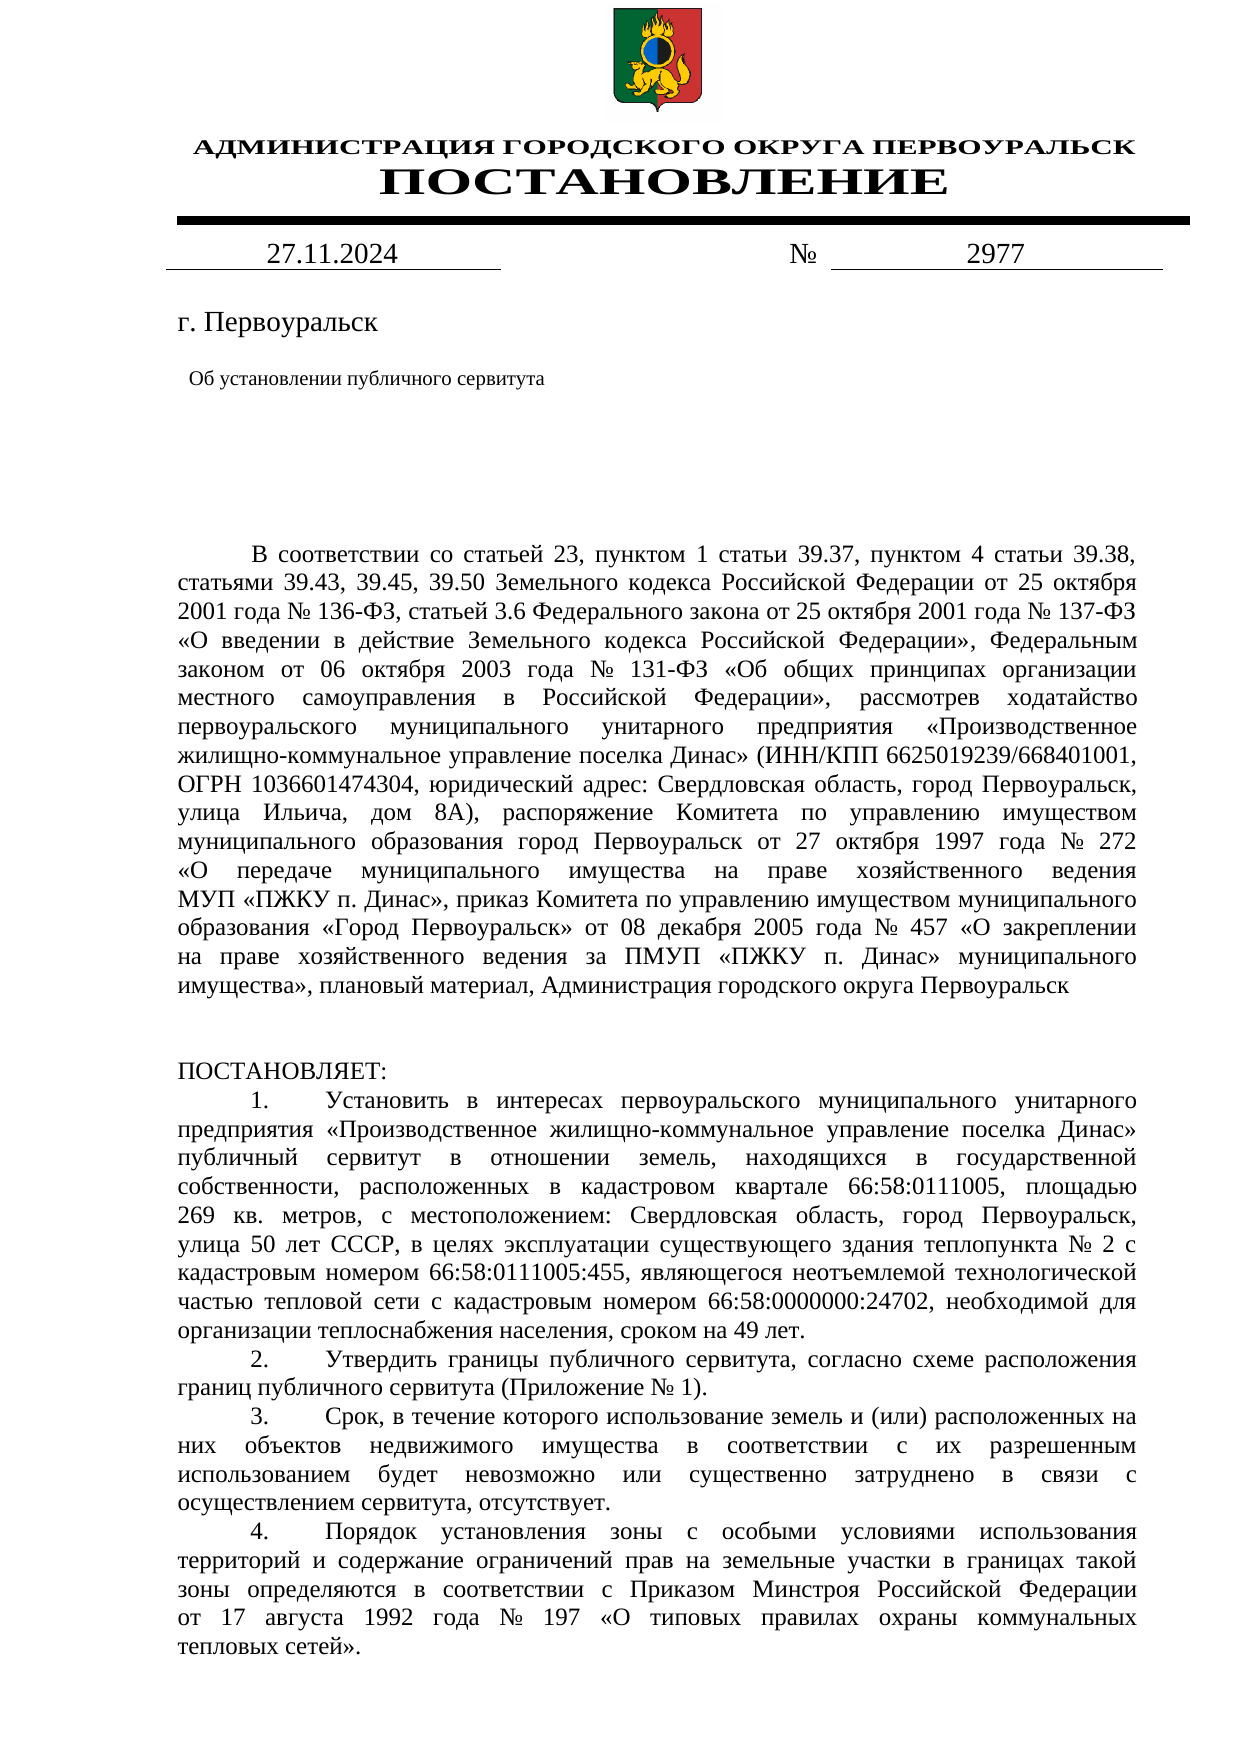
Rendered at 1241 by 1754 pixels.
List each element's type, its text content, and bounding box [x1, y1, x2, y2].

picture [605, 3, 722, 123]
table_header В соответствии со статьей 23, пунктом 1 статьи 39.37, пунктом 4 статьи 39.38, статьями 39.43, 39.45, 39.50 Земельного кодекса Российской Федерации от 25 октября 2001 года № 136-ФЗ, статьей 3.6 Федерального закона от 25 октября 2001 года № 137-ФЗ «О введении в действие Земельного кодекса Российской Федерации», Федеральным законом от 06 октября 2003 года № 131-ФЗ «Об общих принципах организации местного самоуправления в Российской Федерации», рассмотрев ходатайство первоуральского муниципального унитарного предприятия «Производственное жилищно-коммунальное управление поселка Динас» (ИНН/КПП 6625019239/668401001, ОГРН 1036601474304, юридический адрес: Свердловская область, город Первоуральск, улица Ильича, дом 8А), распоряжение Комитета по управлению имуществом муниципального образования город Первоуральск от 27 октября 1997 года № 272 «О передаче муниципального имущества на праве хозяйственного ведения МУП «ПЖКУ п. Динас», приказ Комитета по управлению имуществом муниципального образования «Город Первоуральск» от 08 декабря 2005 года № 457 «О закреплении на праве хозяйственного ведения за ПМУП «ПЖКУ п. Динас» муниципального имущества», плановый материал, Администрация городского округа Первоуральск [166, 539, 1155, 999]
table_header 27.11.2024 [166, 224, 501, 269]
table_header 2977 [831, 225, 1163, 269]
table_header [166, 1085, 1155, 1660]
table_header Об установлении публичного сервитута [177, 366, 623, 424]
text АДМИНИСТРАЦИЯ ГОРОДСКОГО ОКРУГА ПЕРВОУРАЛЬСК [177, 135, 1152, 159]
text ПОСТАНОВЛЕНИЕ [177, 159, 1152, 202]
text ПОСТАНОВЛЯЕТ: [177, 1056, 1152, 1085]
table_header № [501, 225, 831, 269]
text г. Первоуральск [177, 304, 1148, 337]
